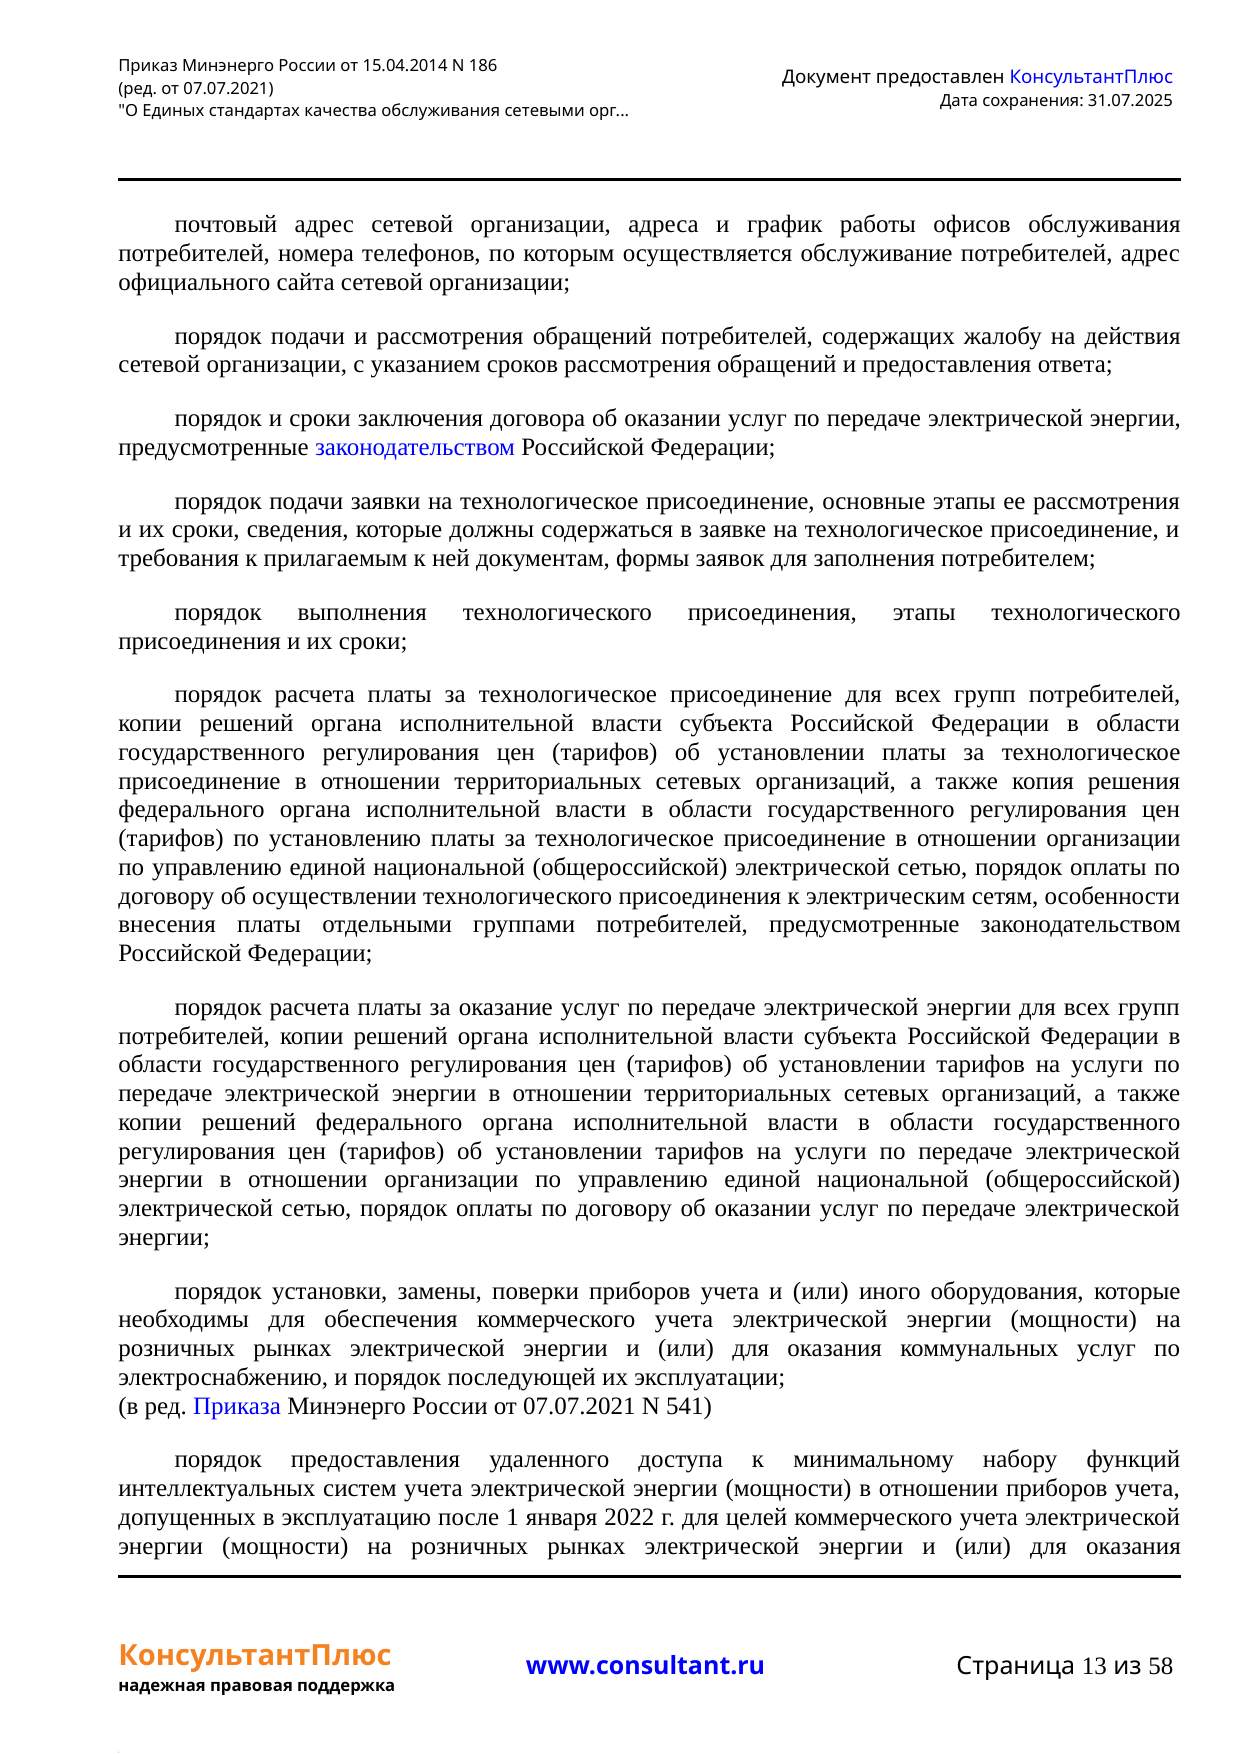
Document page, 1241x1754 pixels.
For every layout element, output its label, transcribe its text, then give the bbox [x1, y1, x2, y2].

text порядок расчета платы за технологическое присоединение для всех групп потребителей, копии решений органа исполнительной власти субъекта Российской Федерации в области государственного регулирования цен (тарифов) об установлении платы за технологическое присоединение в отношении территориальных сетевых организаций, а также копия решения федерального органа исполнительной власти в области государственного регулирования цен (тарифов) по установлению платы за технологическое присоединение в отношении организации по управлению единой национальной (общероссийской) электрической сетью, порядок оплаты по договору об осуществлении технологического присоединения к электрическим сетям, особенности внесения платы отдельными группами потребителей, предусмотренные законодательством Российской Федерации; [118, 679, 1181, 967]
text порядок подачи и рассмотрения обращений потребителей, содержащих жалобу на действия сетевой организации, с указанием сроков рассмотрения обращений и предоставления ответа; [118, 321, 1181, 378]
text порядок расчета платы за оказание услуг по передаче электрической энергии для всех групп потребителей, копии решений органа исполнительной власти субъекта Российской Федерации в области государственного регулирования цен (тарифов) об установлении тарифов на услуги по передаче электрической энергии в отношении территориальных сетевых организаций, а также копии решений федерального органа исполнительной власти в области государственного регулирования цен (тарифов) об установлении тарифов на услуги по передаче электрической энергии в отношении организации по управлению единой национальной (общероссийской) электрической сетью, порядок оплаты по договору об оказании услуг по передаче электрической энергии; [118, 992, 1181, 1251]
text порядок подачи заявки на технологическое присоединение, основные этапы ее рассмотрения и их сроки, сведения, которые должны содержаться в заявке на технологическое присоединение, и требования к прилагаемым к ней документам, формы заявок для заполнения потребителем; [118, 486, 1181, 572]
text порядок установки, замены, поверки приборов учета и (или) иного оборудования, которые необходимы для обеспечения коммерческого учета электрической энергии (мощности) на розничных рынках электрической энергии и (или) для оказания коммунальных услуг по электроснабжению, и порядок последующей их эксплуатации; [118, 1276, 1181, 1391]
text порядок и сроки заключения договора об оказании услуг по передаче электрической энергии, предусмотренные законодательством Российской Федерации; [118, 403, 1181, 461]
text порядок выполнения технологического присоединения, этапы технологического присоединения и их сроки; [118, 597, 1181, 654]
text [118, 1444, 1181, 1559]
text почтовый адрес сетевой организации, адреса и график работы офисов обслуживания потребителей, номера телефонов, по которым осуществляется обслуживание потребителей, адрес официального сайта сетевой организации; [118, 209, 1181, 296]
text (в ред. Приказа Минэнерго России от 07.07.2021 N 541) [118, 1391, 1181, 1419]
